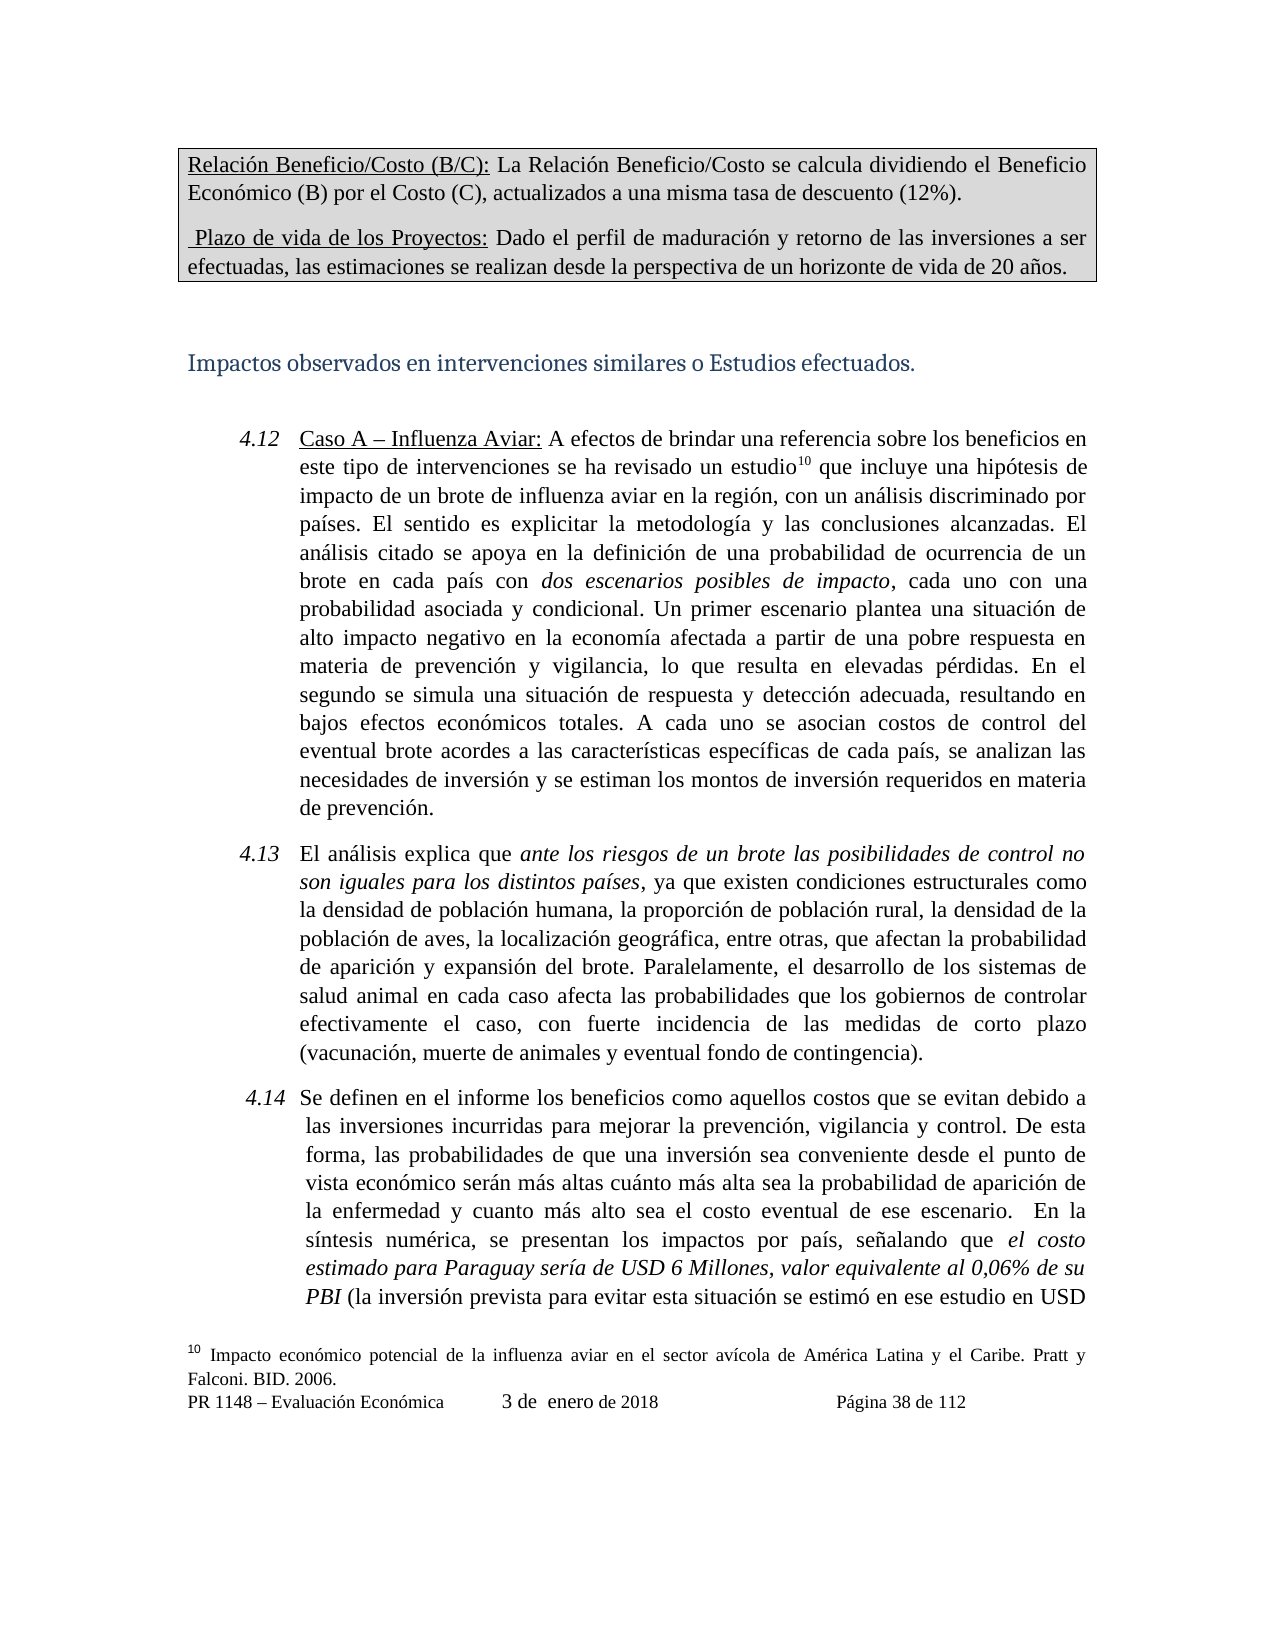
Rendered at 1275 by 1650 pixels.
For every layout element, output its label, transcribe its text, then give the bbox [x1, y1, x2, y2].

text Plazo de vida de los Proyectos: Dado el perfil de maduración y retorno de las inversiones a ser efectuadas, las estimaciones se realizan desde la perspectiva de un horizonte de vida de 20 años. [179, 221, 1096, 281]
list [245, 1084, 1088, 1309]
list El análisis explica que ante los riesgos de un brote las posibilidades de control no son iguales para los distintos países, ya que existen condiciones estructurales como la densidad de población humana, la proporción de población rural, la densidad de la población de aves, la localización geográfica, entre otras, que afectan la probabilidad de aparición y expansión del brote. Paralelamente, el desarrollo de los sistemas de salud animal en cada caso afecta las probabilidades que los gobiernos de controlar efectivamente el caso, con fuerte incidencia de las medidas de corto plazo (vacunación, muerte de animales y eventual fondo de contingencia). [239, 839, 1088, 1065]
subtitle Impactos observados en intervenciones similares o Estudios efectuados. [187, 349, 1088, 377]
text Relación Beneficio/Costo (B/C): La Relación Beneficio/Costo se calcula dividiendo el Beneficio Económico (B) por el Costo (C), actualizados a una misma tasa de descuento (12%). [179, 149, 1096, 206]
list Caso A – Influenza Aviar: A efectos de brindar una referencia sobre los beneficios en este tipo de intervenciones se ha revisado un estudio que incluye una hipótesis de impacto de un brote de influenza aviar en la región, con un análisis discriminado por países. El sentido es explicitar la metodología y las conclusiones alcanzadas. El análisis citado se apoya en la definición de una probabilidad de ocurrencia de un brote en cada país con dos escenarios posibles de impacto, cada uno con una probabilidad asociada y condicional. Un primer escenario plantea una situación de alto impacto negativo en la economía afectada a partir de una pobre respuesta en materia de prevención y vigilancia, lo que resulta en elevadas pérdidas. En el segundo se simula una situación de respuesta y detección adecuada, resultando en bajos efectos económicos totales. A cada uno se asocian costos de control del eventual brote acordes a las características específicas de cada país, se analizan las necesidades de inversión y se estiman los montos de inversión requeridos en materia de prevención. [239, 425, 1088, 821]
